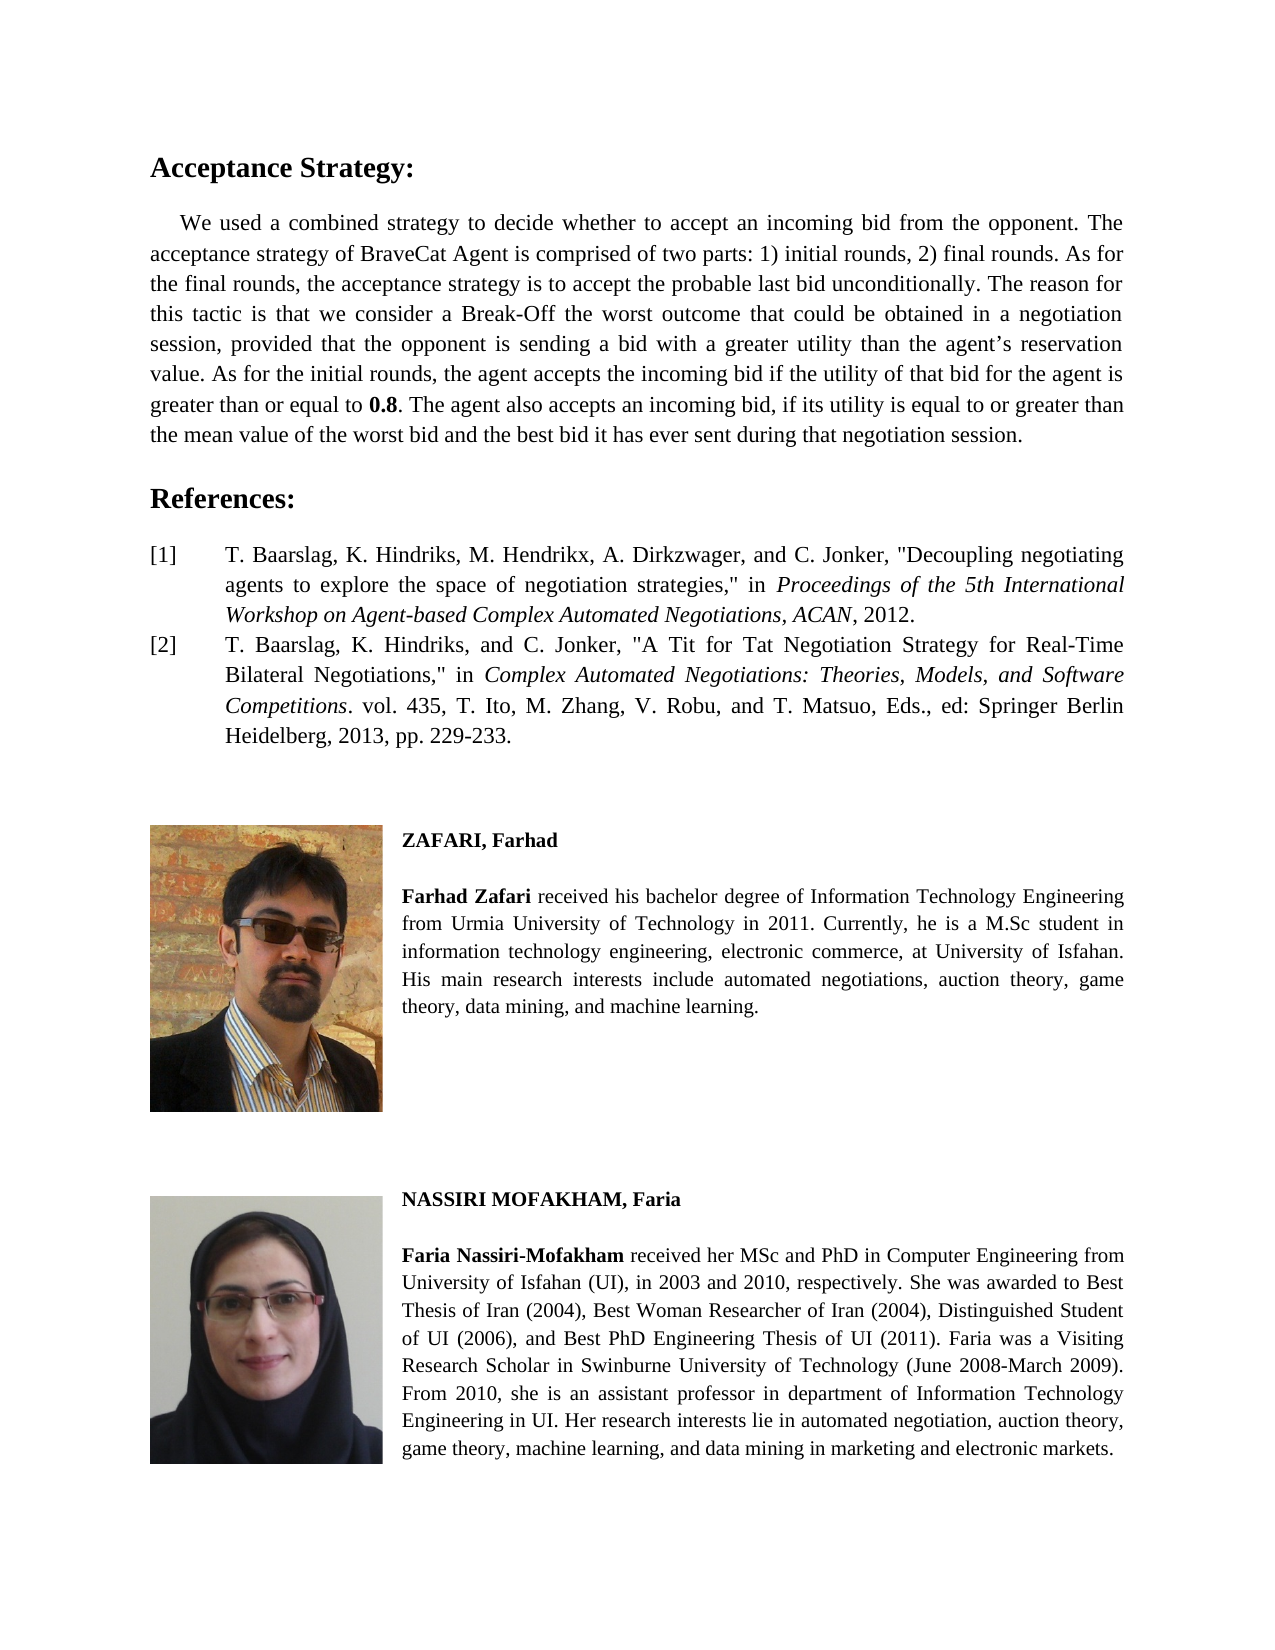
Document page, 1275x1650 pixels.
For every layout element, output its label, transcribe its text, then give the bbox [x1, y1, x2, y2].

text NASSIRI MOFAKHAM, Faria [150, 1187, 1125, 1211]
text [1] T. Baarslag, K. Hindriks, M. Hendrikx, A. Dirkzwager, and C. Jonker, "Decoupling negotiating agents to explore the space of negotiation strategies," in Proceedings of the 5th International Workshop on Agent-based Complex Automated Negotiations, ACAN, 2012. [150, 541, 1125, 627]
picture [150, 1196, 383, 1464]
text Acceptance Strategy: [150, 150, 1125, 183]
text We used a combined strategy to decide whether to accept an incoming bid from the opponent. The acceptance strategy of BraveCat Agent is comprised of two parts: 1) initial rounds, 2) final rounds. As for the final rounds, the acceptance strategy is to accept the probable last bid unconditionally. The reason for this tactic is that we consider a Break-Off the worst outcome that could be obtained in a negotiation session, provided that the opponent is sending a bid with a greater utility than the agent’s reservation value. As for the initial rounds, the agent accepts the incoming bid if the utility of that bid for the agent is greater than or equal to 0.8. The agent also accepts an incoming bid, if its utility is equal to or greater than the mean value of the worst bid and the best bid it has ever sent during that negotiation session. [150, 209, 1125, 447]
text References: [150, 481, 1125, 515]
text [2] T. Baarslag, K. Hindriks, and C. Jonker, "A Tit for Tat Negotiation Strategy for Real-Time Bilateral Negotiations," in Complex Automated Negotiations: Theories, Models, and Software Competitions. vol. 435, T. Ito, M. Zhang, V. Robu, and T. Matsuo, Eds., ed: Springer Berlin Heidelberg, 2013, pp. 229-233. [150, 631, 1125, 748]
picture [150, 825, 383, 1112]
text Faria Nassiri-Mofakham received her MSc and PhD in Computer Engineering from University of Isfahan (UI), in 2003 and 2010, respectively. She was awarded to Best Thesis of Iran (2004), Best Woman Researcher of Iran (2004), Distinguished Student of UI (2006), and Best PhD Engineering Thesis of UI (2011). Faria was a Visiting Research Scholar in Swinburne University of Technology (June 2008-March 2009). From 2010, she is an assistant professor in department of Information Technology Engineering in UI. Her research interests lie in automated negotiation, auction theory, game theory, machine learning, and data mining in marketing and electronic markets. [383, 1243, 1125, 1460]
text Farhad Zafari received his bachelor degree of Information Technology Engineering from Urmia University of Technology in 2011. Currently, he is a M.Sc student in information technology engineering, electronic commerce, at University of Isfahan. His main research interests include automated negotiations, auction theory, game theory, data mining, and machine learning. [383, 884, 1125, 1018]
text ZAFARI, Farhad [383, 826, 1125, 852]
